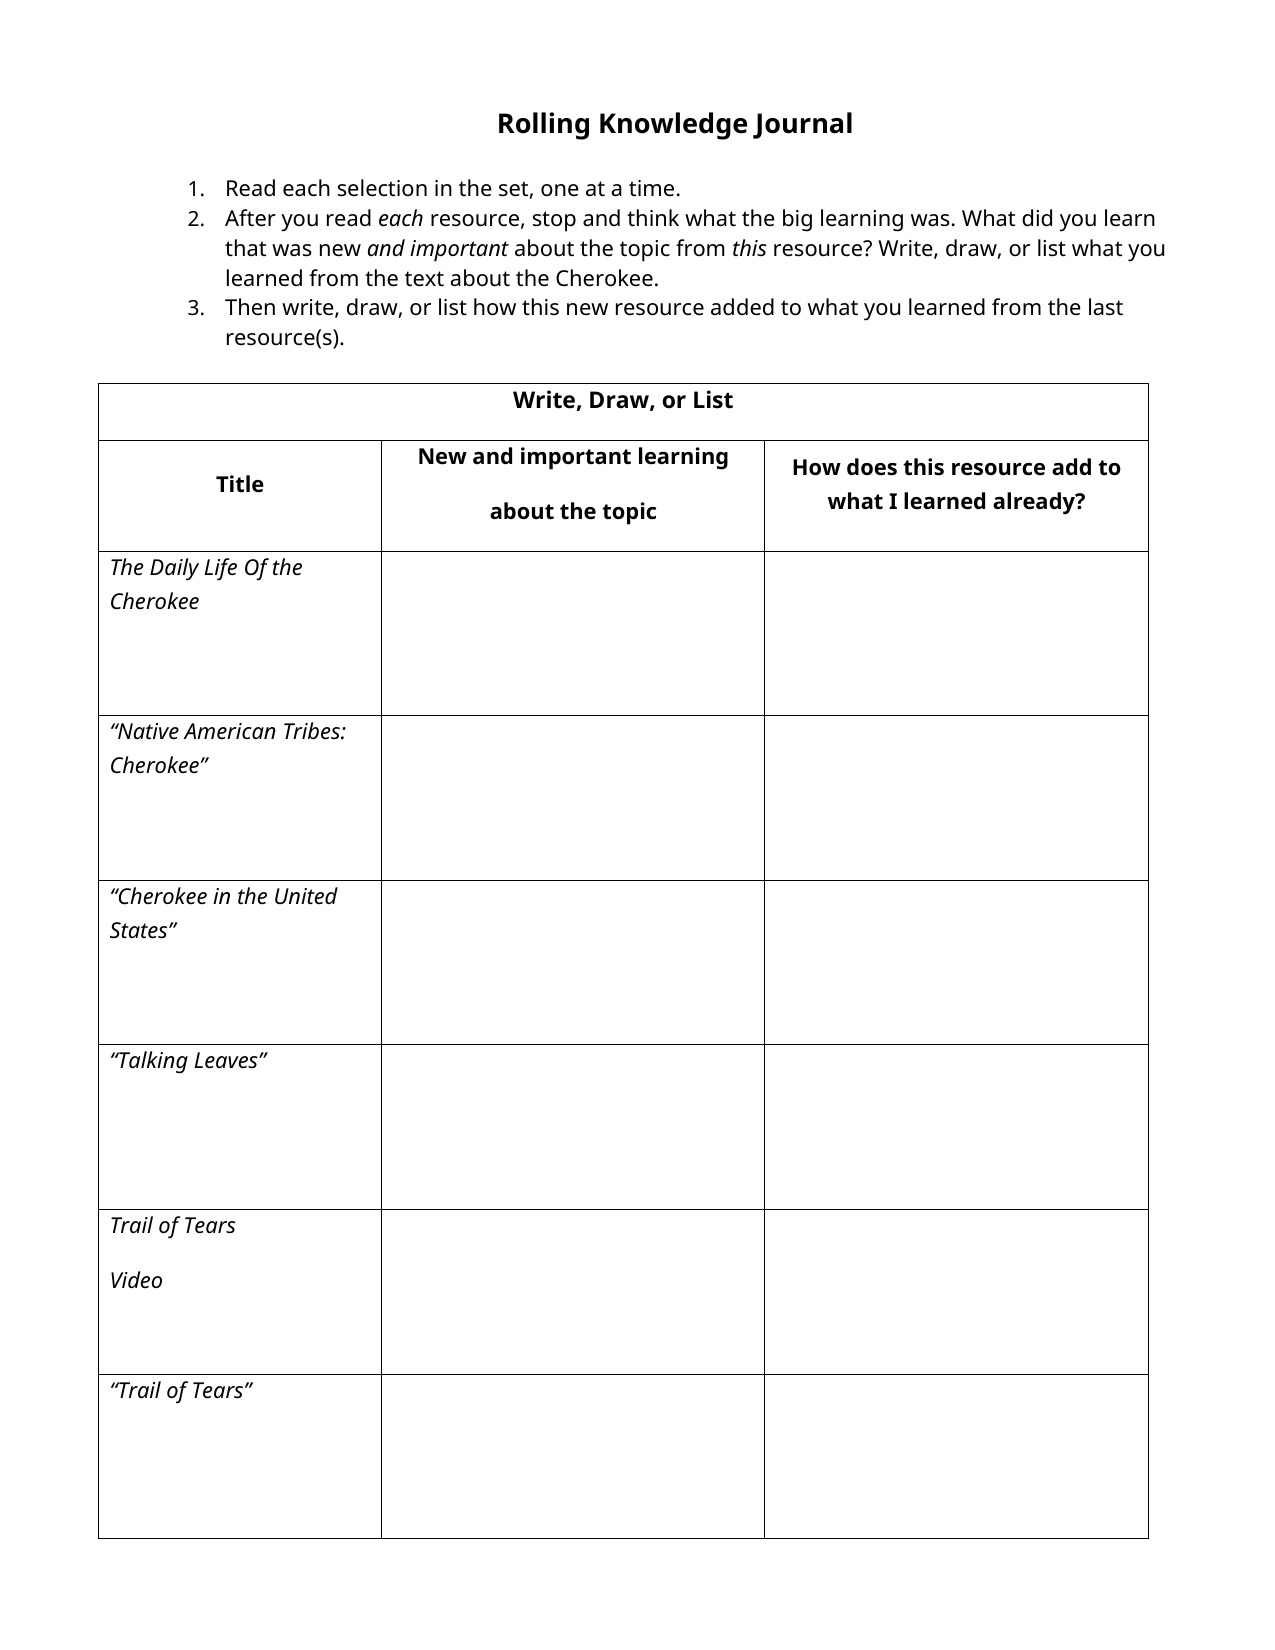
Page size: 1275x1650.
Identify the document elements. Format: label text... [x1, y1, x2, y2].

list After you read each resource, stop and think what the big learning was. What did you learn that was new and important about the topic from this resource? Write, draw, or list what you learned from the text about the Cherokee. [187, 203, 1200, 292]
table_cell [765, 1210, 1148, 1373]
list Then write, draw, or list how this new resource added to what you learned from the last resource(s). [187, 292, 1200, 352]
table_cell [382, 881, 764, 1044]
table_cell “Cherokee in the United States” [99, 881, 381, 1044]
table_cell New and important learning about the topic [382, 441, 764, 551]
table_cell How does this resource add to what I learned already? [765, 441, 1148, 551]
table_cell [382, 716, 764, 880]
table_cell [765, 716, 1148, 880]
table_cell [382, 552, 764, 715]
table_cell [382, 1210, 764, 1373]
text Rolling Knowledge Journal [150, 105, 1200, 142]
table_cell [382, 1375, 764, 1538]
table_cell [382, 1045, 764, 1209]
list Read each selection in the set, one at a time. [187, 173, 1200, 203]
table_cell “Native American Tribes: Cherokee” [99, 716, 381, 880]
table_cell [765, 1045, 1148, 1209]
table_cell The Daily Life Of the Cherokee [99, 552, 381, 715]
table_cell “Talking Leaves” [99, 1045, 381, 1209]
table_cell [765, 881, 1148, 1044]
table_cell [765, 552, 1148, 715]
table_header Write, Draw, or List [99, 384, 1148, 440]
table_cell “Trail of Tears” [99, 1375, 381, 1538]
table_cell Title [99, 441, 381, 551]
table_cell [765, 1375, 1148, 1538]
table_cell Trail of Tears Video [99, 1210, 381, 1373]
